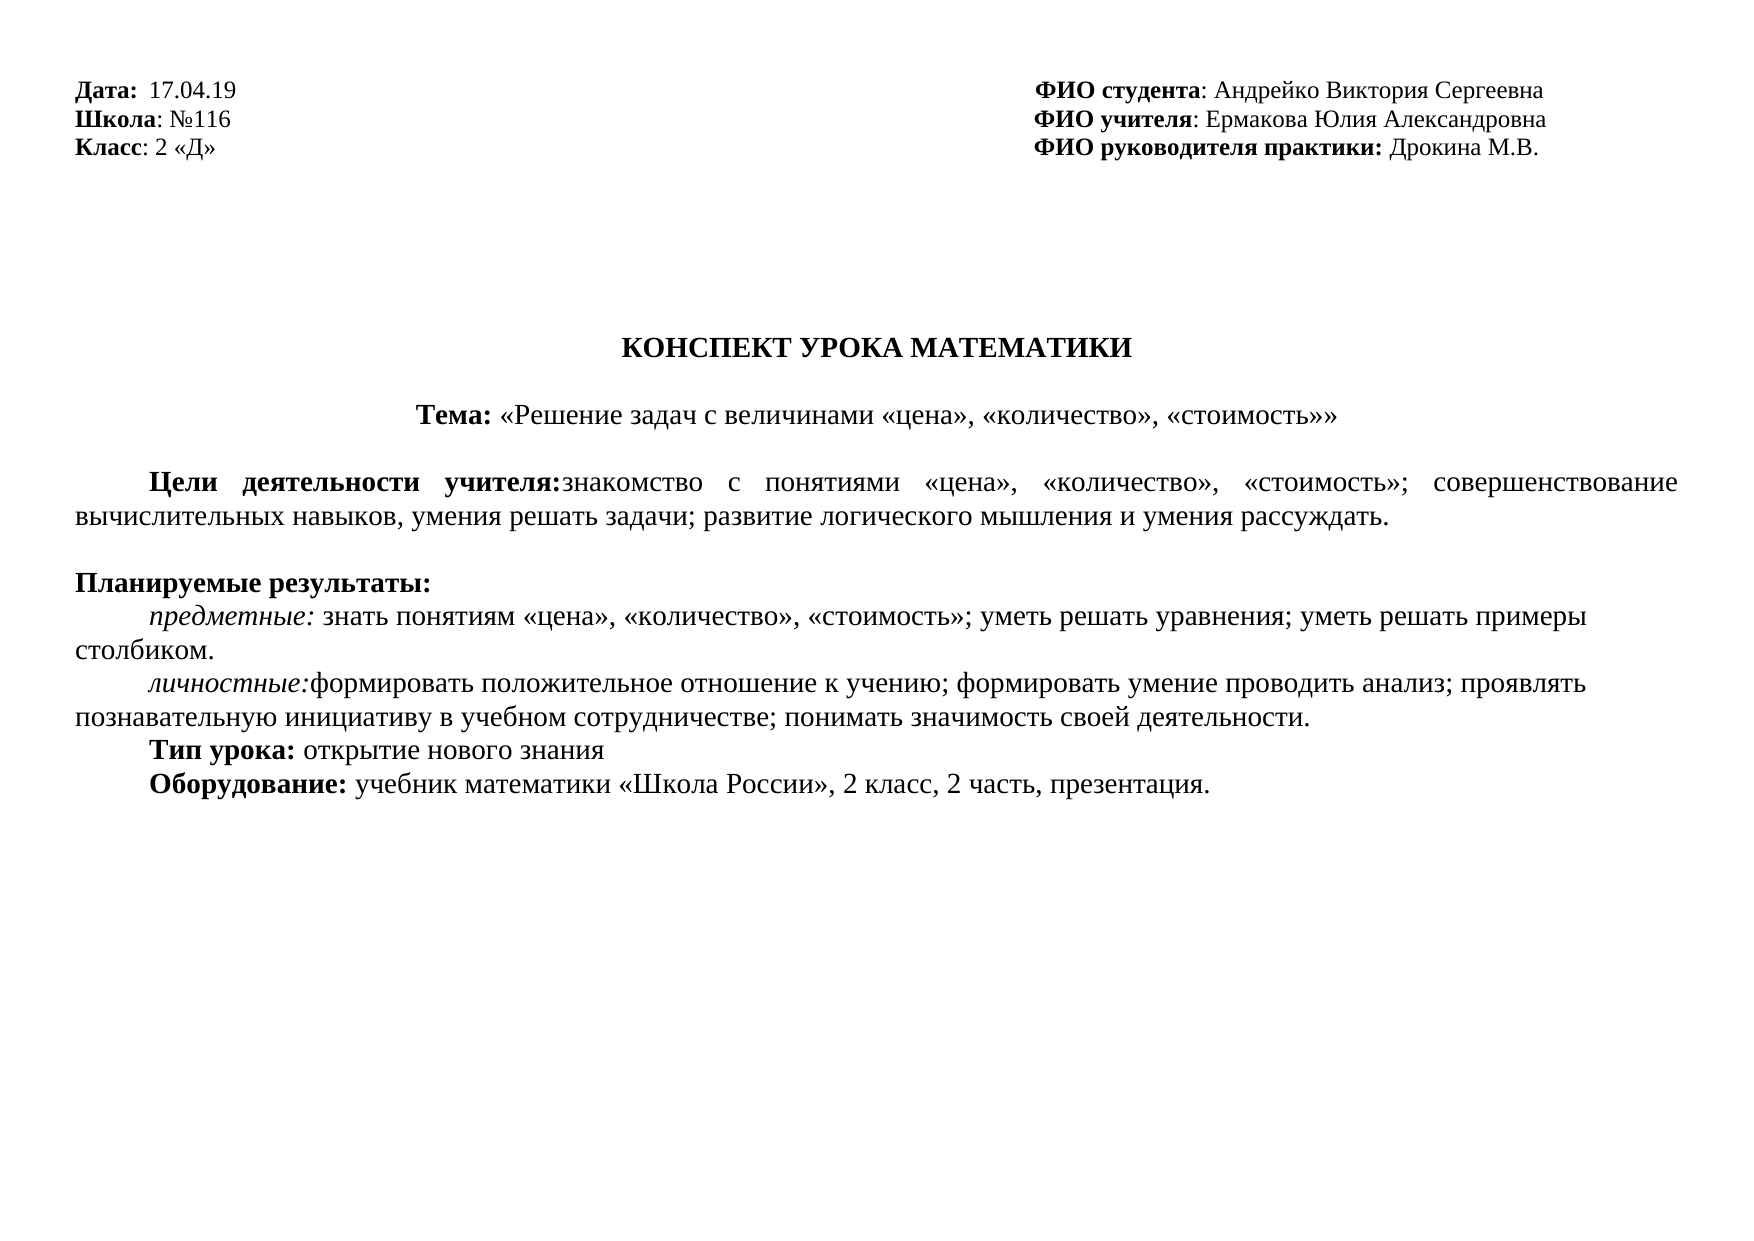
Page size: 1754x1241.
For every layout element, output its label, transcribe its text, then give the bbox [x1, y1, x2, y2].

text КОНСПЕКТ УРОКА МАТЕМАТИКИ [75, 330, 1679, 363]
text Планируемые результаты: [75, 565, 1679, 598]
text личностные:формировать положительное отношение к учению; формировать умение проводить анализ; проявлять познавательную инициативу в учебном сотрудничестве; понимать значимость своей деятельности. [75, 665, 1679, 732]
text Цели деятельности учителя:знакомство с понятиями «цена», «количество», «стоимость»; совершенствование вычислительных навыков, умения решать задачи; развитие логического мышления и умения рассуждать. [75, 464, 1679, 531]
text Тема: «Решение задач с величинами «цена», «количество», «стоимость»» [75, 397, 1679, 431]
text Класс: 2 «Д» ФИО руководителя практики: Дрокина М.В. [75, 132, 1679, 161]
text предметные: знать понятиям «цена», «количество», «стоимость»; уметь решать уравнения; уметь решать примеры столбиком. [75, 598, 1679, 665]
text Школа: №116 ФИО учителя: Ермакова Юлия Александровна [75, 104, 1679, 132]
text Дата: 17.04.19 ФИО студента: Андрейко Виктория Сергеевна [75, 75, 1679, 104]
text Оборудование: учебник математики «Школа России», 2 класс, 2 часть, презентация. [75, 766, 1679, 799]
text Тип урока: открытие нового знания [75, 732, 1679, 766]
